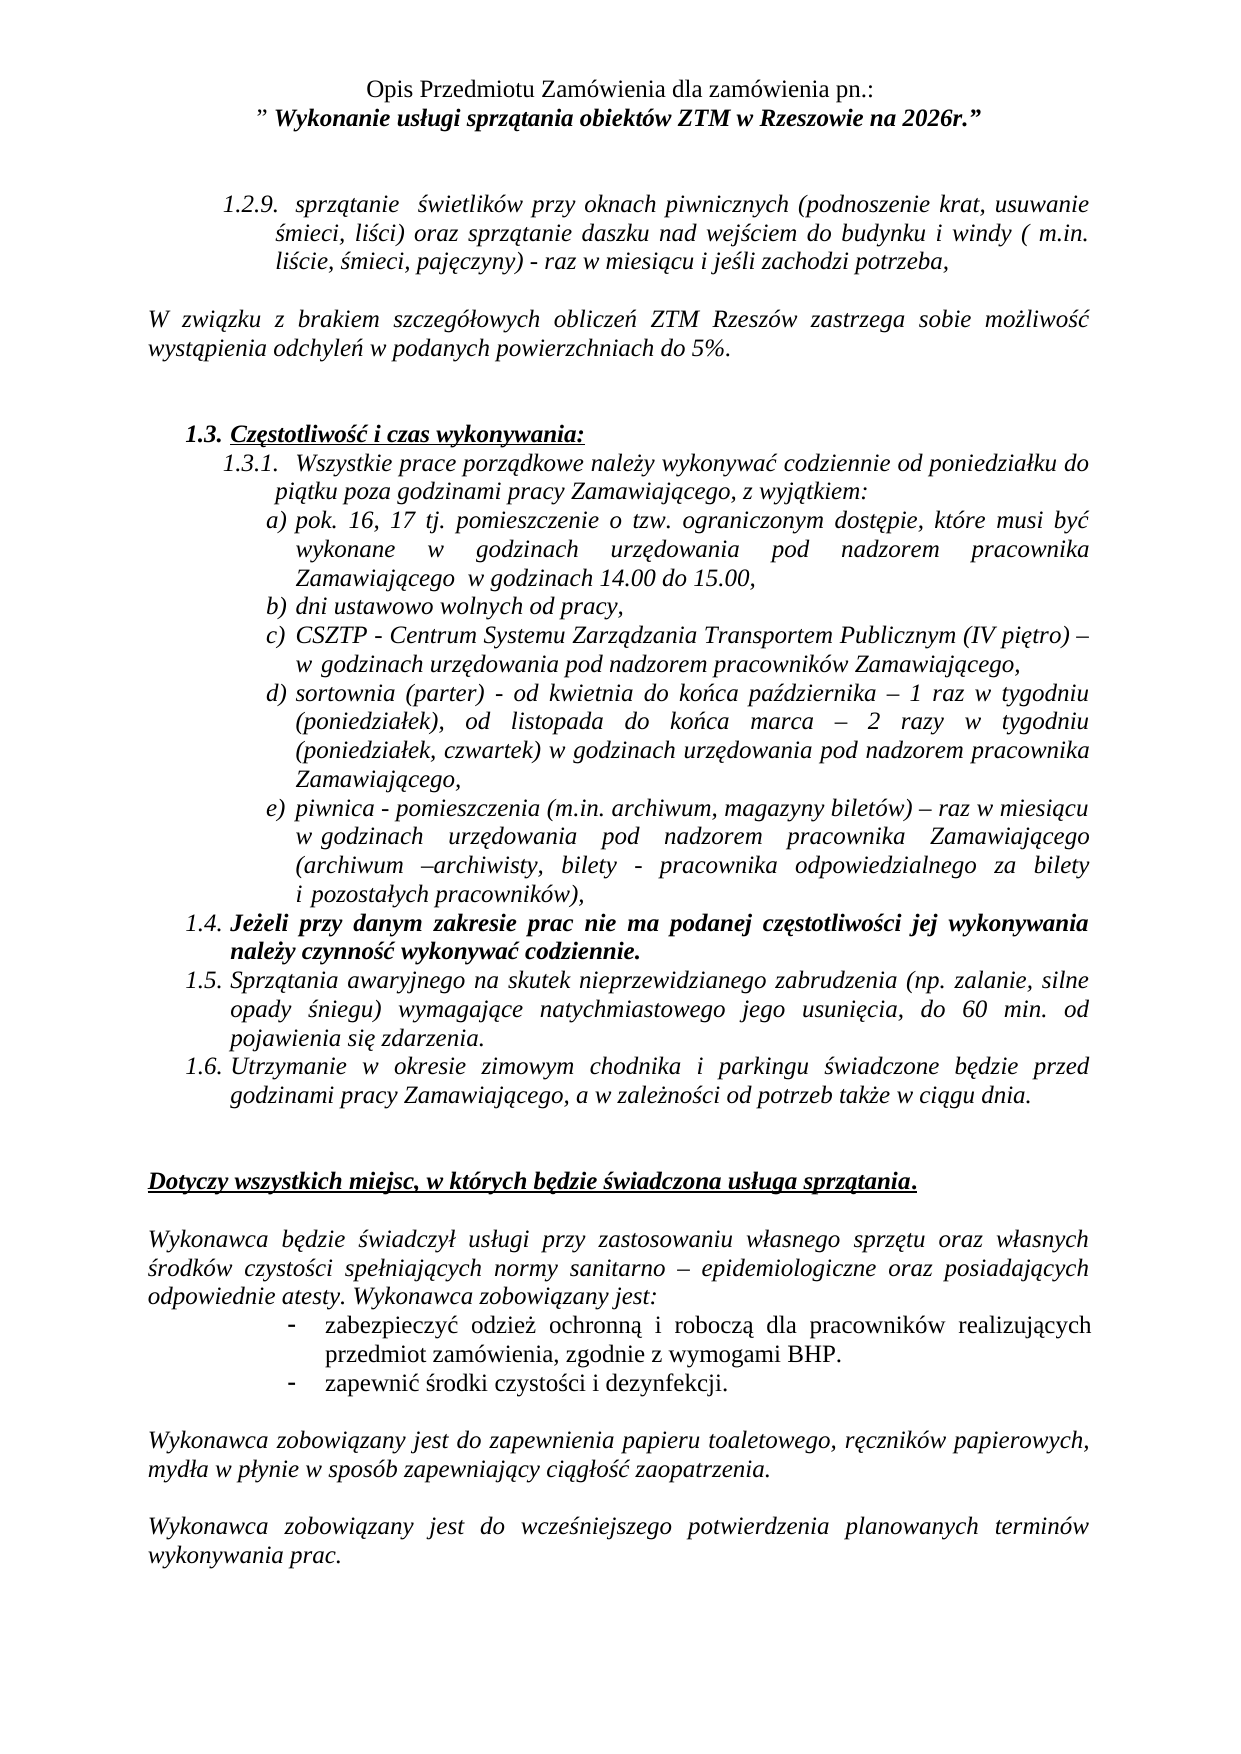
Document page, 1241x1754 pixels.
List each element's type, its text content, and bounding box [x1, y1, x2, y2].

list W związku z brakiem szczegółowych obliczeń ZTM Rzeszów zastrzega sobie możliwość wystąpienia odchyleń w podanych powierzchniach do 5%. [148, 304, 1092, 361]
list Częstotliwość i czas wykonywania: [185, 419, 1092, 448]
list zabezpieczyć odzież ochronną i roboczą dla pracowników realizujących przedmiot zamówienia, zgodnie z wymogami BHP. [287, 1310, 1092, 1368]
list piwnica - pomieszczenia (m.in. archiwum, magazyny biletów) – raz w miesiącu w godzinach urzędowania pod nadzorem pracownika Zamawiającego (archiwum –archiwisty, bilety - pracownika odpowiedzialnego za bilety i pozostałych pracowników), [266, 793, 1092, 908]
list Jeżeli przy danym zakresie prac nie ma podanej częstotliwości jej wykonywania należy czynność wykonywać codziennie. [185, 908, 1092, 965]
list Sprzątania awaryjnego na skutek nieprzewidzianego zabrudzenia (np. zalanie, silne opady śniegu) wymagające natychmiastowego jego usunięcia, do 60 min. od pojawienia się zdarzenia. [185, 965, 1092, 1051]
list dni ustawowo wolnych od pracy, [266, 591, 1092, 620]
list zapewnić środki czystości i dezynfekcji. [287, 1368, 1092, 1396]
list Utrzymanie w okresie zimowym chodnika i parkingu świadczone będzie przed godzinami pracy Zamawiającego, a w zależności od potrzeb także w ciągu dnia. [185, 1051, 1092, 1109]
list CSZTP - Centrum Systemu Zarządzania Transportem Publicznym (IV piętro) – w godzinach urzędowania pod nadzorem pracowników Zamawiającego, [266, 620, 1092, 678]
list sprzątanie świetlików przy oknach piwnicznych (podnoszenie krat, usuwanie śmieci, liści) oraz sprzątanie daszku nad wejściem do budynku i windy ( m.in. liście, śmieci, pajęczyny) - raz w miesiącu i jeśli zachodzi potrzeba, [223, 189, 1092, 275]
list sortownia (parter) - od kwietnia do końca października – 1 raz w tygodniu (poniedziałek), od listopada do końca marca – 2 razy w tygodniu (poniedziałek, czwartek) w godzinach urzędowania pod nadzorem pracownika Zamawiającego, [266, 678, 1092, 793]
text Wykonawca będzie świadczył usługi przy zastosowaniu własnego sprzętu oraz własnych środków czystości spełniających normy sanitarno – epidemiologiczne oraz posiadających odpowiednie atesty. Wykonawca zobowiązany jest: [148, 1224, 1092, 1310]
text Dotyczy wszystkich miejsc, w których będzie świadczona usługa sprzątania. [148, 1166, 1092, 1195]
list pok. 16, 17 tj. pomieszczenie o tzw. ograniczonym dostępie, które musi być wykonane w godzinach urzędowania pod nadzorem pracownika Zamawiającego w godzinach 14.00 do 15.00, [266, 505, 1092, 591]
list Wszystkie prace porządkowe należy wykonywać codziennie od poniedziałku do piątku poza godzinami pracy Zamawiającego, z wyjątkiem: [223, 448, 1092, 505]
text Wykonawca zobowiązany jest do zapewnienia papieru toaletowego, ręczników papierowych, mydła w płynie w sposób zapewniający ciągłość zaopatrzenia. [148, 1425, 1092, 1483]
text Wykonawca zobowiązany jest do wcześniejszego potwierdzenia planowanych terminów wykonywania prac. [148, 1511, 1092, 1569]
